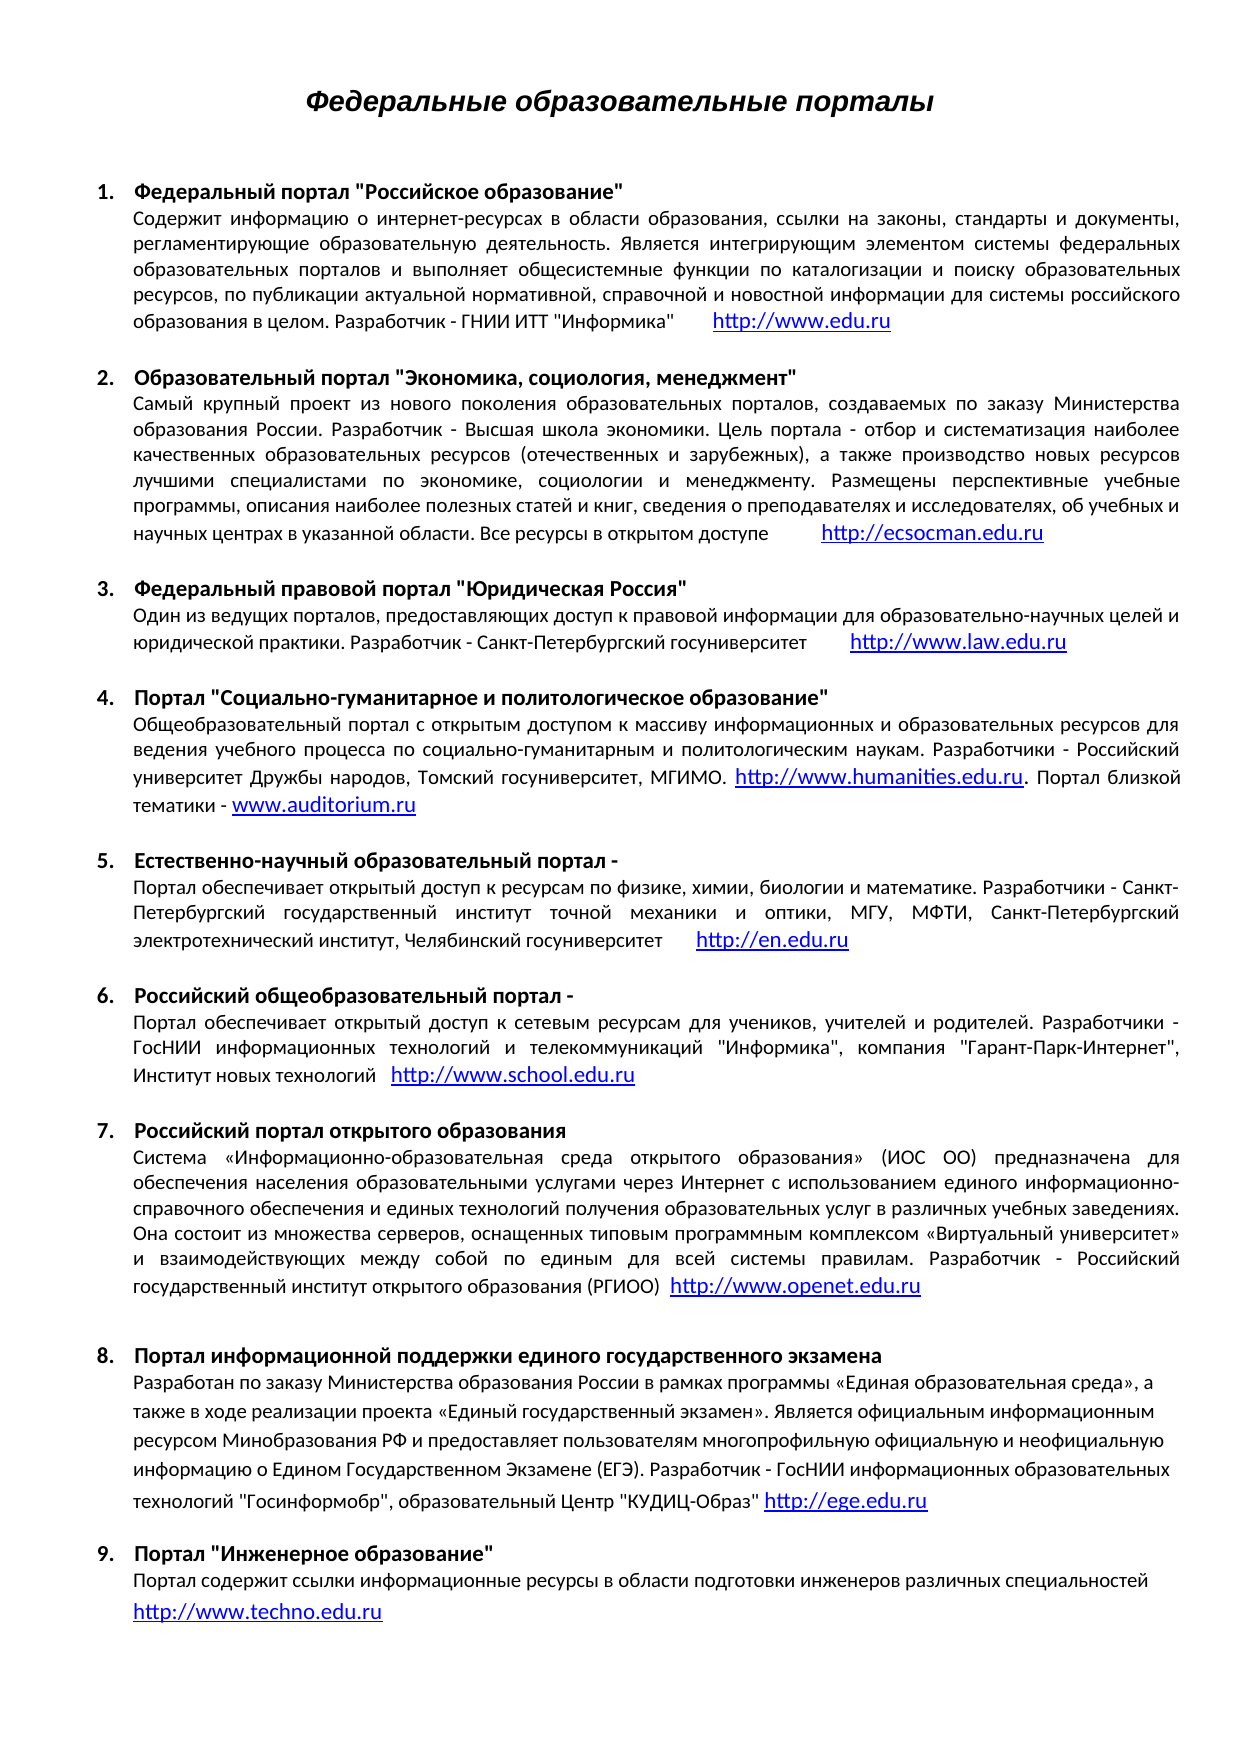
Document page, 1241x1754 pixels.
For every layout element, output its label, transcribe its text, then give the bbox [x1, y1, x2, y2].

text Портал обеспечивает открытый доступ к ресурсам по физике, химии, биологии и математике. Разработчики - Санкт-Петербургский государственный институт точной механики и оптики, МГУ, МФТИ, Санкт-Петербургский электротехнический институт, Челябинский госуниверситет http://en.edu.ru [133, 874, 1181, 953]
text Портал обеспечивает открытый доступ к сетевым ресурсам для учеников, учителей и родителей. Разработчики - ГосНИИ информационных технологий и телекоммуникаций "Информика", компания "Гарант-Парк-Интернет", Институт новых технологий http://www.school.edu.ru [133, 1009, 1181, 1088]
list Федеральный правовой портал "Юридическая Россия" [97, 574, 1181, 602]
text Содержит информацию о интернет-ресурсах в области образования, ссылки на законы, стандарты и документы, регламентирующие образовательную деятельность. Является интегрирующим элементом системы федеральных образовательных порталов и выполняет общесистемные функции по каталогизации и поиску образовательных ресурсов, по публикации актуальной нормативной, справочной и новостной информации для системы российского образования в целом. Разработчик - ГНИИ ИТТ "Информика" http://www.edu.ru [133, 205, 1181, 334]
text Cистема «Информационно-образовательная среда открытого образования» (ИОС ОО) предназначена для обеспечения населения образовательными услугами через Интернет с использованием единого информационно-справочного обеспечения и единых технологий получения образовательных услуг в различных учебных заведениях. Она состоит из множества серверов, оснащенных типовым программным комплексом «Виртуальный университет» и взаимодействующих между собой по единым для всей системы правилам. Разработчик - Российский государственный институт открытого образования (РГИОО) http://www.openet.edu.ru [133, 1144, 1181, 1299]
text Разработан по заказу Министерства образования России в рамках программы «Единая образовательная среда», а также в ходе реализации проекта «Единый государственный экзамен». Является официальным информационным ресурсом Минобразования РФ и предоставляет пользователям многопрофильную официальную и неофициальную информацию о Едином Государственном Экзамене (ЕГЭ). Разработчик - ГосНИИ информационных образовательных технологий "Госинформобр", образовательный Центр "КУДИЦ-Образ" http://ege.edu.ru [133, 1369, 1181, 1514]
text Портал содержит ссылки информационные ресурсы в области подготовки инженеров различных специальностей http://www.techno.edu.ru [133, 1567, 1181, 1625]
list Портал "Социально-гуманитарное и политологическое образование" [97, 683, 1181, 711]
text Cамый крупный проект из нового поколения образовательных порталов, создаваемых по заказу Министерства образования России. Разработчик - Высшая школа экономики. Цель портала - отбор и систематизация наиболее качественных образовательных ресурсов (отечественных и зарубежных), а также производство новых ресурсов лучшими специалистами по экономике, социологии и менеджменту. Размещены перспективные учебные программы, описания наиболее полезных статей и книг, сведения о преподавателях и исследователях, об учебных и научных центрах в указанной области. Все ресурсы в открытом доступе http://ecsocman.edu.ru [133, 391, 1181, 546]
list Портал информационной поддержки единого государственного экзамена [97, 1341, 1181, 1369]
text Общеобразовательный портал с открытым доступом к массиву информационных и образовательных ресурсов для ведения учебного процесса по социально-гуманитарным и политологическим наукам. Разработчики - Российский университет Дружбы народов, Томский госуниверситет, МГИМО. http://www.humanities.edu.ru. Портал близкой тематики - www.auditorium.ru [133, 711, 1181, 818]
list Образовательный портал "Экономика, социология, менеджмент" [97, 363, 1181, 391]
list Портал "Инженерное образование" [97, 1539, 1181, 1567]
subtitle Федеральные образовательные порталы [59, 84, 1181, 118]
list Федеральный портал "Российское образование" [97, 177, 1181, 205]
text Один из ведущих порталов, предоставляющих доступ к правовой информации для образовательно-научных целей и юридической практики. Разработчик - Санкт-Петербургский госуниверситет http://www.law.edu.ru [133, 602, 1181, 655]
list Российский общеобразовательный портал - [97, 981, 1181, 1009]
list Естественно-научный образовательный портал - [97, 846, 1181, 874]
list Российский портал открытого образования [97, 1116, 1181, 1144]
